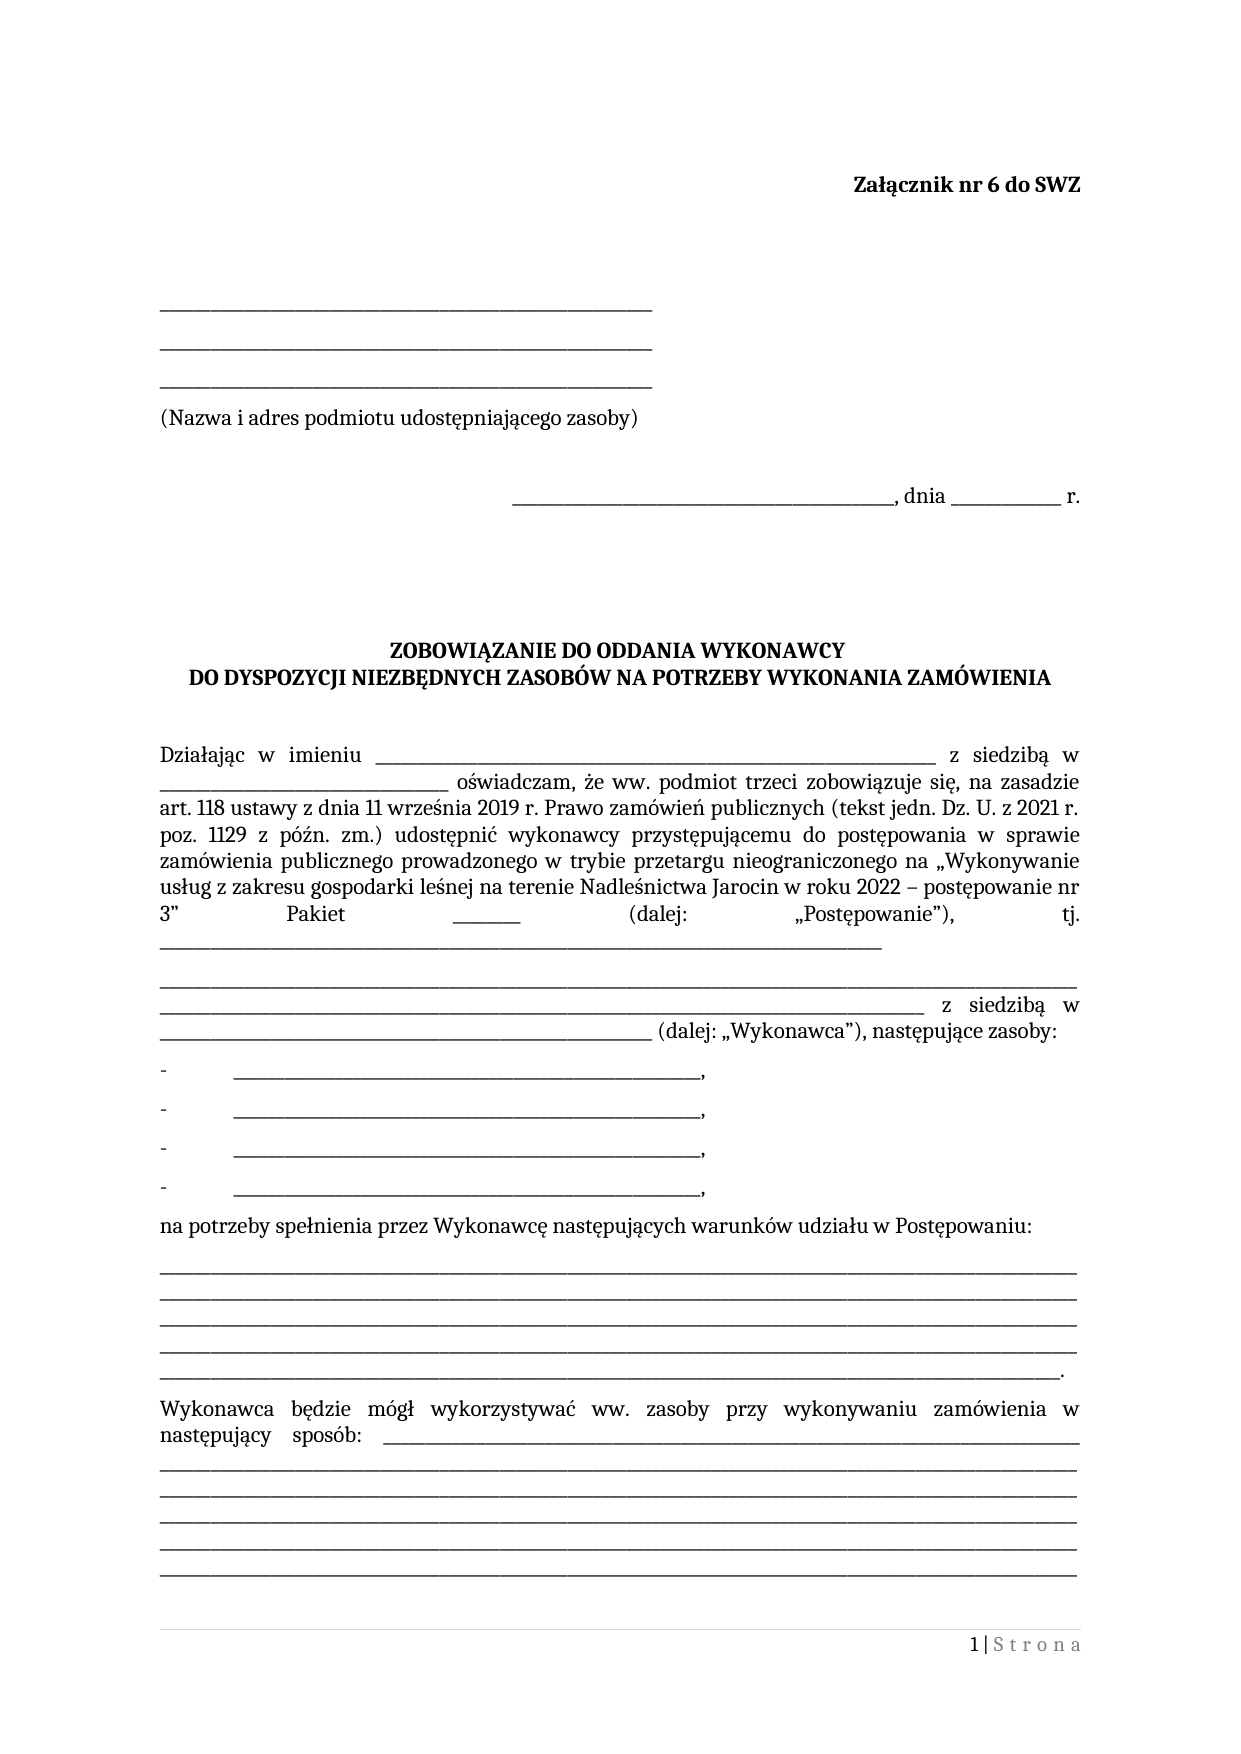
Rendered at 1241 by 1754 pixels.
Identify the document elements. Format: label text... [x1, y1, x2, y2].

text (Nazwa i adres podmiotu udostępniającego zasoby) [159, 405, 1081, 431]
text ______________________________________________________________________________________________________________________________________________________________________________________________________ z siedzibą w __________________________________________________________ (dalej: „Wykonawca”), następujące zasoby: [159, 966, 1081, 1045]
text _____________________________________________, dnia _____________ r. [159, 483, 1081, 509]
text __________________________________________________________________________________________________________________________________________________________________________________________________________________________________________________________________________________________________________________________________________________________________________________________________________________________________________________________________________________________________________________________________________________________. [159, 1251, 1081, 1383]
text __________________________________________________________ [159, 288, 1081, 315]
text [159, 1396, 1081, 1580]
text __________________________________________________________ [159, 327, 1081, 354]
text Działając w imieniu __________________________________________________________________ z siedzibą w __________________________________ oświadczam, że ww. podmiot trzeci zobowiązuje się, na zasadzie art. 118 ustawy z dnia 11 września 2019 r. Prawo zamówień publicznych (tekst jedn. Dz. U. z 2021 r. poz. 1129 z późn. zm.) udostępnić wykonawcy przystępującemu do postępowania w sprawie zamówienia publicznego prowadzonego w trybie przetargu nieograniczonego na „Wykonywanie usług z zakresu gospodarki leśnej na terenie Nadleśnictwa Jarocin w roku 2022 – postępowanie nr 3” Pakiet ________ (dalej: „Postępowanie”), tj. _____________________________________________________________________________________ [159, 742, 1081, 953]
text - _______________________________________________________, [159, 1174, 1081, 1200]
text __________________________________________________________ [159, 366, 1081, 393]
text Załącznik nr 6 do SWZ [159, 172, 1081, 198]
text - _______________________________________________________, [159, 1057, 1081, 1083]
text ZOBOWIĄZANIE DO ODDANIA WYKONAWCY DO DYSPOZYCJI NIEZBĘDNYCH ZASOBÓW NA POTRZEBY WYKONANIA ZAMÓWIENIA [159, 638, 1081, 691]
text - _______________________________________________________, [159, 1135, 1081, 1161]
text - _______________________________________________________, [159, 1096, 1081, 1122]
text na potrzeby spełnienia przez Wykonawcę następujących warunków udziału w Postępowaniu: [159, 1213, 1081, 1239]
